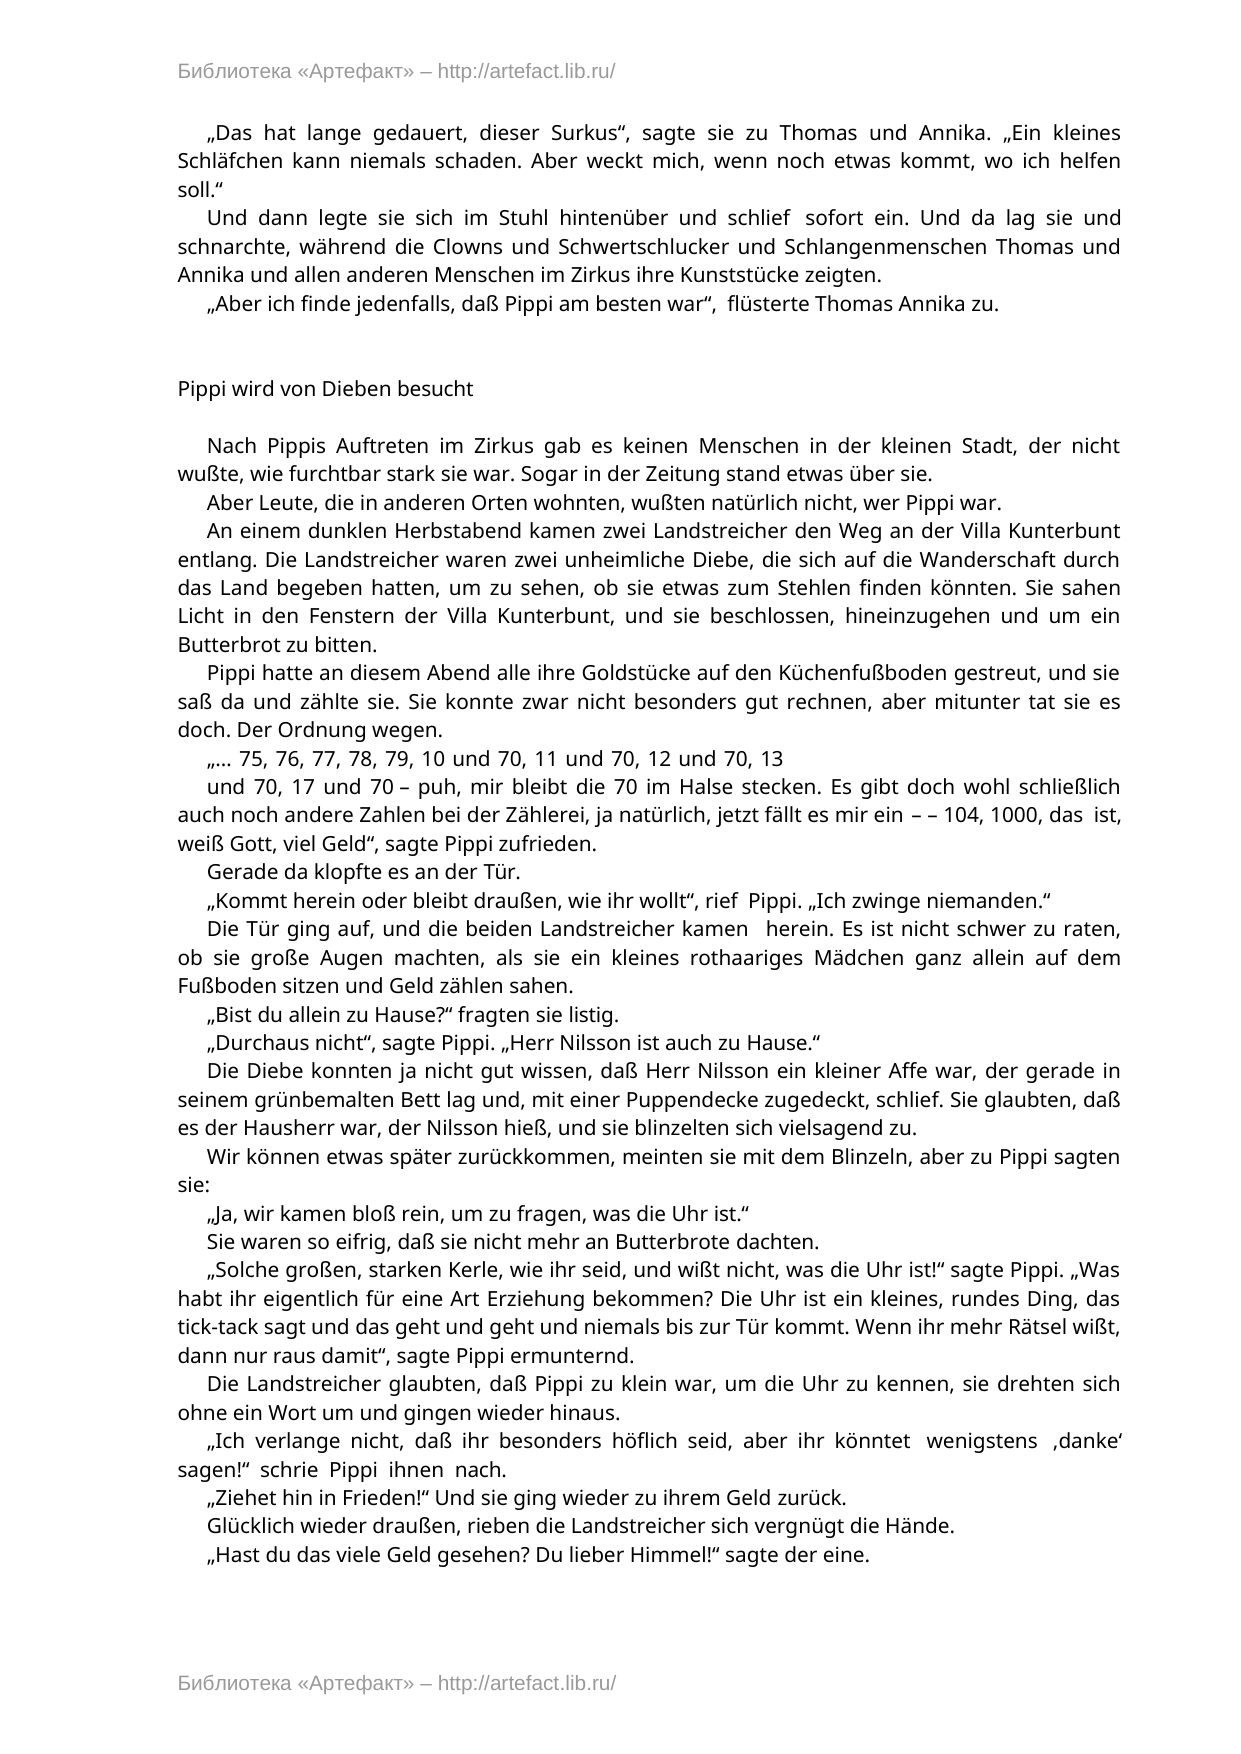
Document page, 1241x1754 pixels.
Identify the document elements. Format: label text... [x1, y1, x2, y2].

subtitle Pippi wird von Dieben besucht [177, 374, 1122, 402]
text „Ziehet hin in Frieden!“ Und sie ging wieder zu ihrem Geld zurück. [177, 1483, 1122, 1512]
text und 70, 17 und 70 – puh, mir bleibt die 70 im Halse stecken. Es gibt doch wohl schließlich auch noch andere Zahlen bei der Zählerei, ja natürlich, jetzt fällt es mir ein – – 104, 1000, das ist, weiß Gott, viel Geld“, sagte Pippi zufrieden. [177, 772, 1122, 857]
text „Das hat lange gedauert, dieser Surkus“, sagte sie zu Thomas und Annika. „Ein kleines Schläfchen kann niemals schaden. Aber weckt mich, wenn noch etwas kommt, wo ich helfen soll.“ [177, 118, 1122, 203]
text „Durchaus nicht“, sagte Pippi. „Herr Nilsson ist auch zu Hause.“ [177, 1028, 1122, 1057]
text „Bist du allein zu Hause?“ fragten sie listig. [177, 1000, 1122, 1028]
text „Ja, wir kamen bloß rein, um zu fragen, was die Uhr ist.“ [177, 1199, 1122, 1227]
text Die Landstreicher glaubten, daß Pippi zu klein war, um die Uhr zu kennen, sie drehten sich ohne ein Wort um und gingen wieder hinaus. [177, 1369, 1122, 1426]
text Aber Leute, die in anderen Orten wohnten, wußten natürlich nicht, wer Pippi war. [177, 488, 1122, 516]
text Pippi hatte an diesem Abend alle ihre Goldstücke auf den Küchenfußboden gestreut, und sie saß da und zählte sie. Sie konnte zwar nicht besonders gut rechnen, aber mitunter tat sie es doch. Der Ordnung wegen. [177, 658, 1122, 744]
text Wir können etwas später zurückkommen, meinten sie mit dem Blinzeln, aber zu Pippi sagten sie: [177, 1142, 1122, 1199]
text Und dann legte sie sich im Stuhl hintenüber und schlief sofort ein. Und da lag sie und schnarchte, während die Clowns und Schwertschlucker und Schlangenmenschen Thomas und Annika und allen anderen Menschen im Zirkus ihre Kunststücke zeigten. [177, 203, 1122, 289]
text Nach Pippis Auftreten im Zirkus gab es keinen Menschen in der kleinen Stadt, der nicht wußte, wie furchtbar stark sie war. Sogar in der Zeitung stand etwas über sie. [177, 431, 1122, 488]
text Die Tür ging auf, und die beiden Landstreicher kamen herein. Es ist nicht schwer zu raten, ob sie große Augen machten, als sie ein kleines rothaariges Mädchen ganz allein auf dem Fußboden sitzen und Geld zählen sahen. [177, 914, 1122, 1000]
text Gerade da klopfte es an der Tür. [177, 857, 1122, 886]
text An einem dunklen Herbstabend kamen zwei Landstreicher den Weg an der Villa Kunterbunt entlang. Die Landstreicher waren zwei unheimliche Diebe, die sich auf die Wanderschaft durch das Land begeben hatten, um zu sehen, ob sie etwas zum Stehlen finden könnten. Sie sahen Licht in den Fenstern der Villa Kunterbunt, und sie beschlossen, hineinzugehen und um ein Butterbrot zu bitten. [177, 516, 1122, 658]
text Die Diebe konnten ja nicht gut wissen, daß Herr Nilsson ein kleiner Affe war, der gerade in seinem grünbemalten Bett lag und, mit einer Puppendecke zugedeckt, schlief. Sie glaubten, daß es der Hausherr war, der Nilsson hieß, und sie blinzelten sich vielsagend zu. [177, 1057, 1122, 1142]
text „Ich verlange nicht, daß ihr besonders höflich seid, aber ihr könntet wenigstens ,danke‘ sagen!“ schrie Pippi ihnen nach. [177, 1426, 1122, 1483]
text „Solche großen, starken Kerle, wie ihr seid, und wißt nicht, was die Uhr ist!“ sagte Pippi. „Was habt ihr eigentlich für eine Art Erziehung bekommen? Die Uhr ist ein kleines, rundes Ding, das tick-tack sagt und das geht und geht und niemals bis zur Tür kommt. Wenn ihr mehr Rätsel wißt, dann nur raus damit“, sagte Pippi ermunternd. [177, 1256, 1122, 1369]
text Glücklich wieder draußen, rieben die Landstreicher sich vergnügt die Hände. [177, 1512, 1122, 1540]
text „Hast du das viele Geld gesehen? Du lieber Himmel!“ sagte der eine. [177, 1540, 1122, 1568]
text Sie waren so eifrig, daß sie nicht mehr an Butterbrote dachten. [177, 1227, 1122, 1256]
text „… 75, 76, 77, 78, 79, 10 und 70, 11 und 70, 12 und 70, 13 [177, 744, 1122, 772]
text „Kommt herein oder bleibt draußen, wie ihr wollt“, rief Pippi. „Ich zwinge niemanden.“ [177, 886, 1122, 914]
text „Aber ich finde jedenfalls, daß Pippi am besten war“, flüsterte Thomas Annika zu. [177, 289, 1122, 317]
